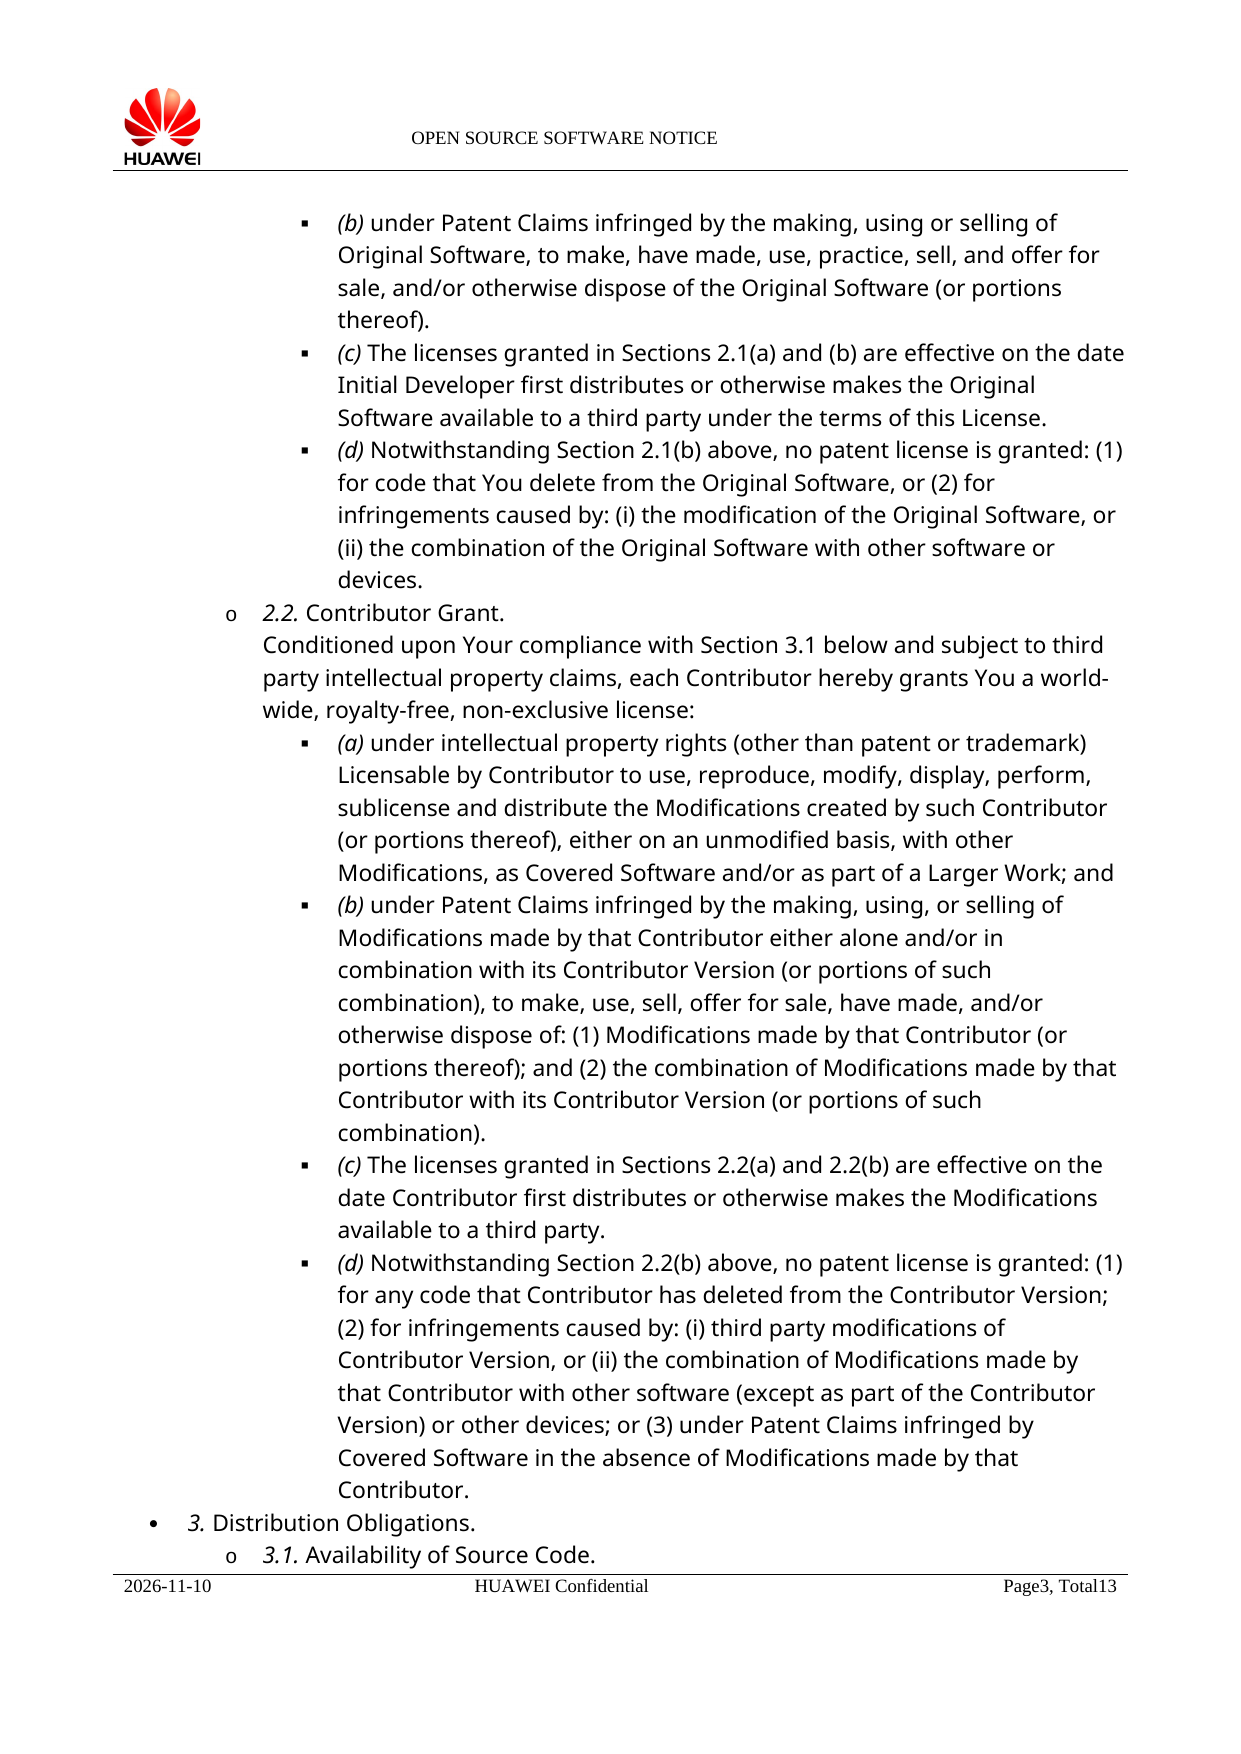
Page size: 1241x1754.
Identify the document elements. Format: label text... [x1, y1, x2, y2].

list (b) under Patent Claims infringed by the making, using or selling of Original Software, to make, have made, use, practice, sell, and offer for sale, and/or otherwise dispose of the Original Software (or portions thereof). [300, 206, 1128, 336]
list 2.2. Contributor Grant. Conditioned upon Your compliance with Section 3.1 below and subject to third party intellectual property claims, each Contributor hereby grants You a world-wide, royalty-free, non-exclusive license: [225, 596, 1128, 726]
list (c) The licenses granted in Sections 2.2(a) and 2.2(b) are effective on the date Contributor first distributes or otherwise makes the Modifications available to a third party. [300, 1149, 1128, 1246]
list (c) The licenses granted in Sections 2.1(a) and (b) are effective on the date Initial Developer first distributes or otherwise makes the Original Software available to a third party under the terms of this License. [300, 336, 1128, 434]
list 3. Distribution Obligations. [150, 1506, 1128, 1539]
list (a) under intellectual property rights (other than patent or trademark) Licensable by Contributor to use, reproduce, modify, display, perform, sublicense and distribute the Modifications created by such Contributor (or portions thereof), either on an unmodified basis, with other Modifications, as Covered Software and/or as part of a Larger Work; and [300, 726, 1128, 889]
list (d) Notwithstanding Section 2.1(b) above, no patent license is granted: (1) for code that You delete from the Original Software, or (2) for infringements caused by: (i) the modification of the Original Software, or (ii) the combination of the Original Software with other software or devices. [300, 434, 1128, 596]
list (b) under Patent Claims infringed by the making, using, or selling of Modifications made by that Contributor either alone and/or in combination with its Contributor Version (or portions of such combination), to make, use, sell, offer for sale, have made, and/or otherwise dispose of: (1) Modifications made by that Contributor (or portions thereof); and (2) the combination of Modifications made by that Contributor with its Contributor Version (or portions of such combination). [300, 889, 1128, 1149]
list (d) Notwithstanding Section 2.2(b) above, no patent license is granted: (1) for any code that Contributor has deleted from the Contributor Version; (2) for infringements caused by: (i) third party modifications of Contributor Version, or (ii) the combination of Modifications made by that Contributor with other software (except as part of the Contributor Version) or other devices; or (3) under Patent Claims infringed by Covered Software in the absence of Modifications made by that Contributor. [300, 1246, 1128, 1506]
picture [124, 88, 201, 165]
